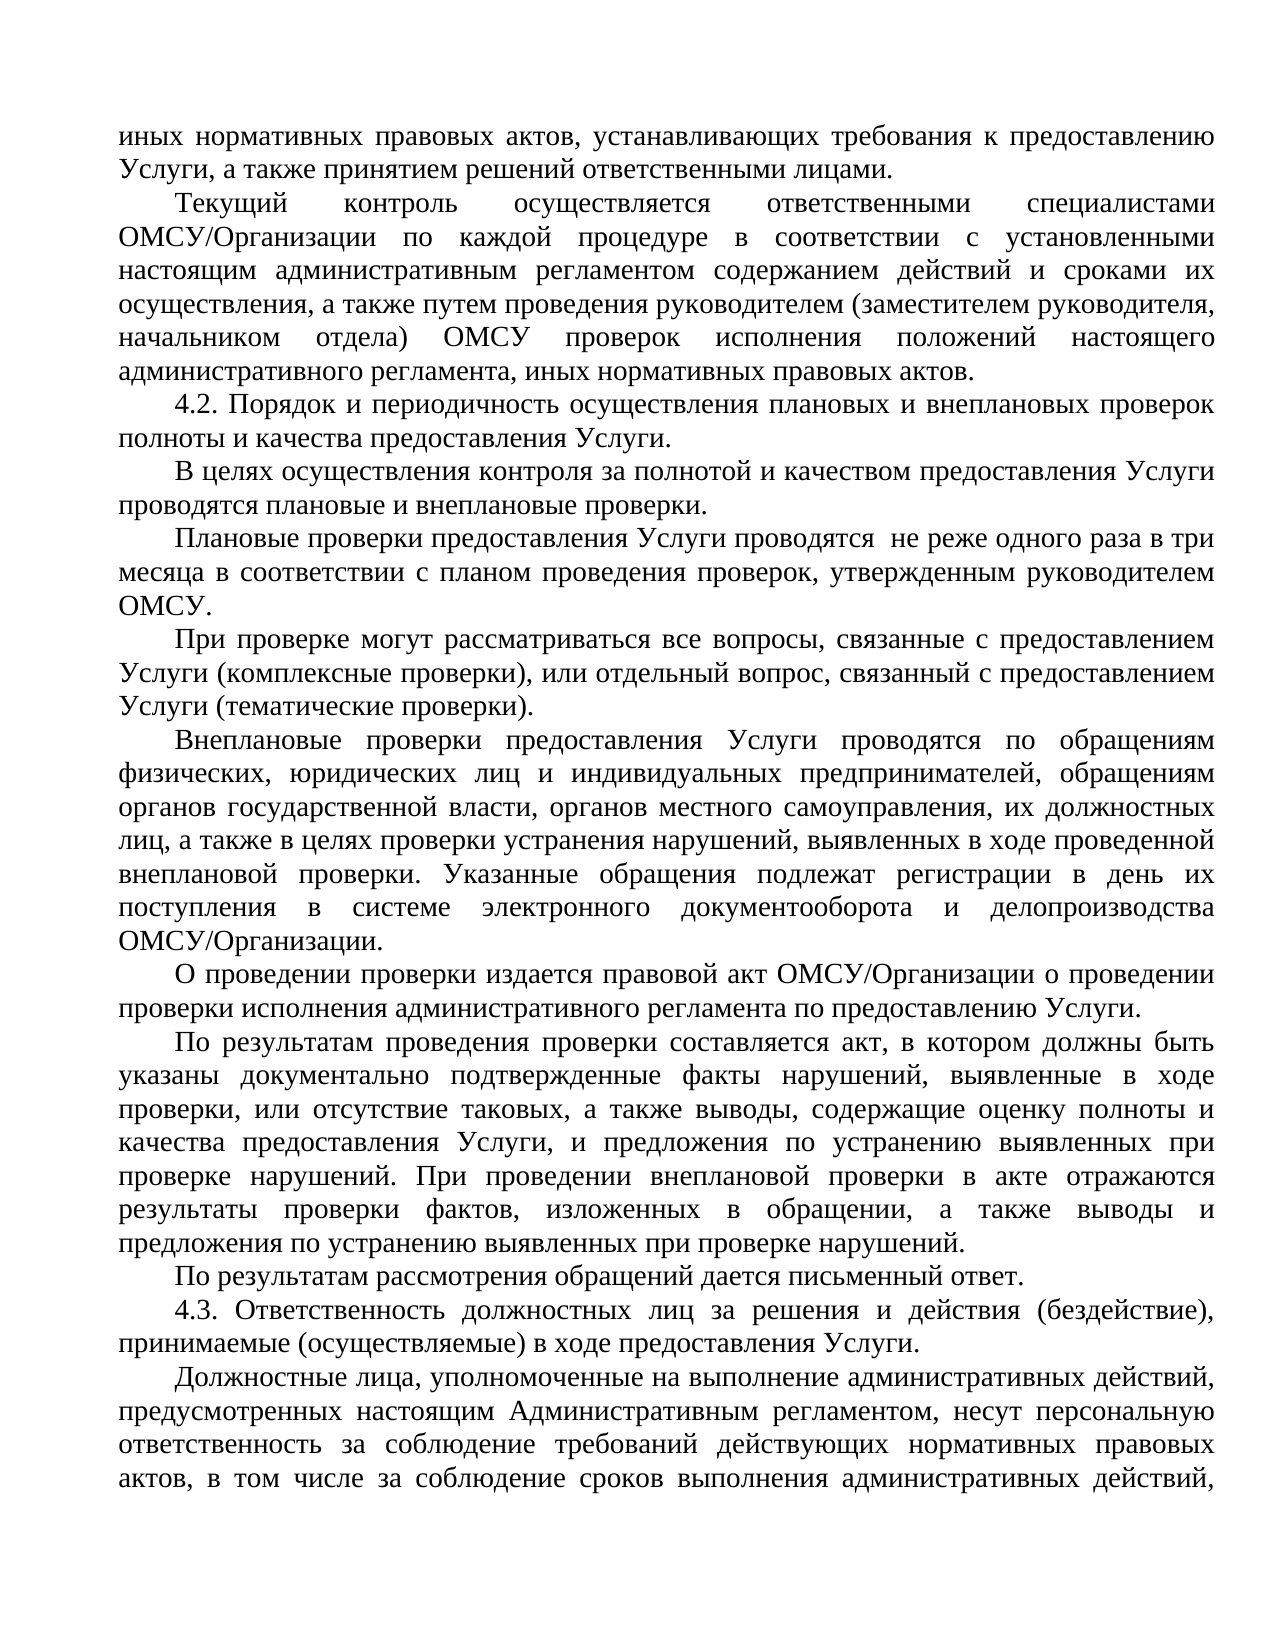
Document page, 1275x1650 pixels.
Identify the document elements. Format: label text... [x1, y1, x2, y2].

text 4.3. Ответственность должностных лиц за решения и действия (бездействие), принимаемые (осуществляемые) в ходе предоставления Услуги. [118, 1292, 1216, 1359]
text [118, 1359, 1216, 1493]
text О проведении проверки издается правовой акт ОМСУ/Организации о проведении проверки исполнения административного регламента по предоставлению Услуги. [118, 957, 1216, 1024]
text По результатам проведения проверки составляется акт, в котором должны быть указаны документально подтвержденные факты нарушений, выявленные в ходе проверки, или отсутствие таковых, а также выводы, содержащие оценку полноты и качества предоставления Услуги, и предложения по устранению выявленных при проверке нарушений. При проведении внеплановой проверки в акте отражаются результаты проверки фактов, изложенных в обращении, а также выводы и предложения по устранению выявленных при проверке нарушений. [118, 1024, 1216, 1258]
text По результатам рассмотрения обращений дается письменный ответ. [118, 1258, 1216, 1292]
text 4.2. Порядок и периодичность осуществления плановых и внеплановых проверок полноты и качества предоставления Услуги. [118, 386, 1216, 453]
text Внеплановые проверки предоставления Услуги проводятся по обращениям физических, юридических лиц и индивидуальных предпринимателей, обращениям органов государственной власти, органов местного самоуправления, их должностных лиц, а также в целях проверки устранения нарушений, выявленных в ходе проведенной внеплановой проверки. Указанные обращения подлежат регистрации в день их поступления в системе электронного документооборота и делопроизводства ОМСУ/Организации. [118, 722, 1216, 957]
text Текущий контроль осуществляется ответственными специалистами ОМСУ/Организации по каждой процедуре в соответствии с установленными настоящим административным регламентом содержанием действий и сроками их осуществления, а также путем проведения руководителем (заместителем руководителя, начальником отдела) ОМСУ проверок исполнения положений настоящего административного регламента, иных нормативных правовых актов. [118, 185, 1216, 386]
text Плановые проверки предоставления Услуги проводятся не реже одного раза в три месяца в соответствии с планом проведения проверок, утвержденным руководителем ОМСУ. [118, 521, 1216, 621]
text При проверке могут рассматриваться все вопросы, связанные с предоставлением Услуги (комплексные проверки), или отдельный вопрос, связанный с предоставлением Услуги (тематические проверки). [118, 621, 1216, 722]
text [118, 118, 1216, 185]
text В целях осуществления контроля за полнотой и качеством предоставления Услуги проводятся плановые и внеплановые проверки. [118, 453, 1216, 521]
